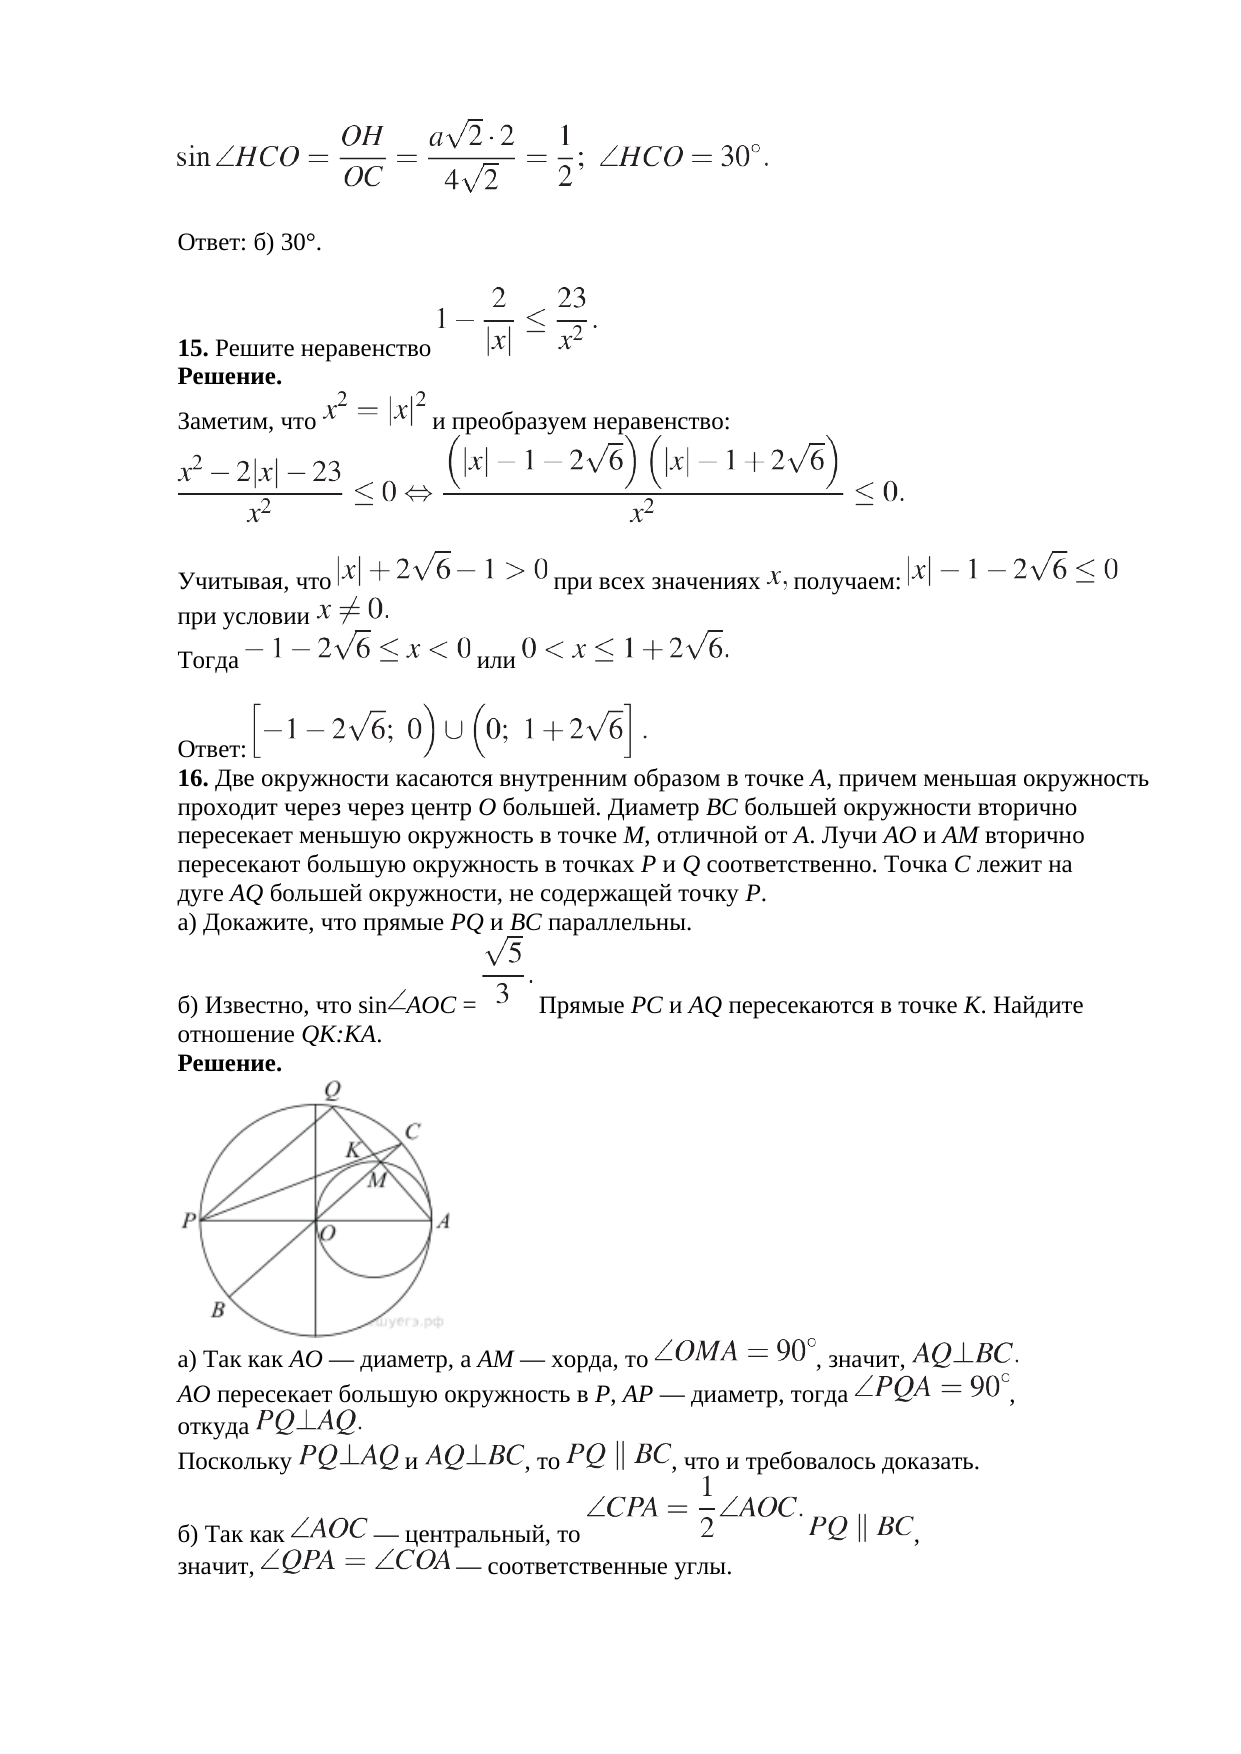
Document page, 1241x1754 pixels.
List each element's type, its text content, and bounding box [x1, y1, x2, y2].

picture [261, 1547, 450, 1574]
picture [808, 1512, 914, 1542]
picture [437, 284, 597, 356]
text Учитывая, что при всех значениях получаем: при условии [177, 550, 1152, 630]
picture [587, 1475, 803, 1542]
picture [766, 561, 787, 590]
picture [245, 629, 471, 669]
picture [654, 1337, 816, 1368]
picture [911, 1340, 1019, 1368]
picture [316, 594, 388, 625]
picture [387, 988, 406, 1014]
text а) Докажите, что прямые PQ и BC параллельны. [177, 907, 1152, 936]
picture [177, 1076, 456, 1338]
text Ответ: б) 30°. [177, 227, 1152, 255]
picture [253, 703, 647, 758]
picture [482, 935, 533, 1014]
picture [177, 434, 904, 590]
text а) Так как AO — диаметр, а AM — хорда, то , значит, AO пересекает большую окружность в P, AP — диаметр, тогда , откуда [177, 1338, 1152, 1440]
picture [291, 1517, 368, 1542]
text 15. Решите неравенство [177, 284, 1152, 361]
picture [322, 390, 426, 430]
text Решение. [177, 361, 1152, 390]
picture [177, 118, 768, 198]
picture [522, 629, 729, 669]
picture [907, 550, 1118, 590]
picture [424, 1442, 525, 1470]
text Заметим, что и преобразуем неравенство: [177, 390, 1152, 434]
picture [255, 1407, 362, 1435]
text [177, 1475, 1152, 1579]
picture [854, 1372, 1010, 1403]
picture [298, 1442, 399, 1470]
picture [566, 1439, 672, 1470]
text б) Известно, что sinAOC = Прямые PC и AQ пересекаются в точке K. Найдите отношение QK:KA. [177, 936, 1152, 1048]
text Решение. [177, 1048, 1152, 1077]
text 16. Две окружности касаются внутренним образом в точке A, причем меньшая окружность проходит через через центр O большей. Диаметр BC большей окружности вторично пересекает меньшую окружность в точке M, отличной от A. Лучи AO и AM вторично пересекают большую окружность в точках P и Q соответственно. Точка C лежит на дуге AQ большей окружности, не содержащей точку P. [177, 763, 1152, 907]
